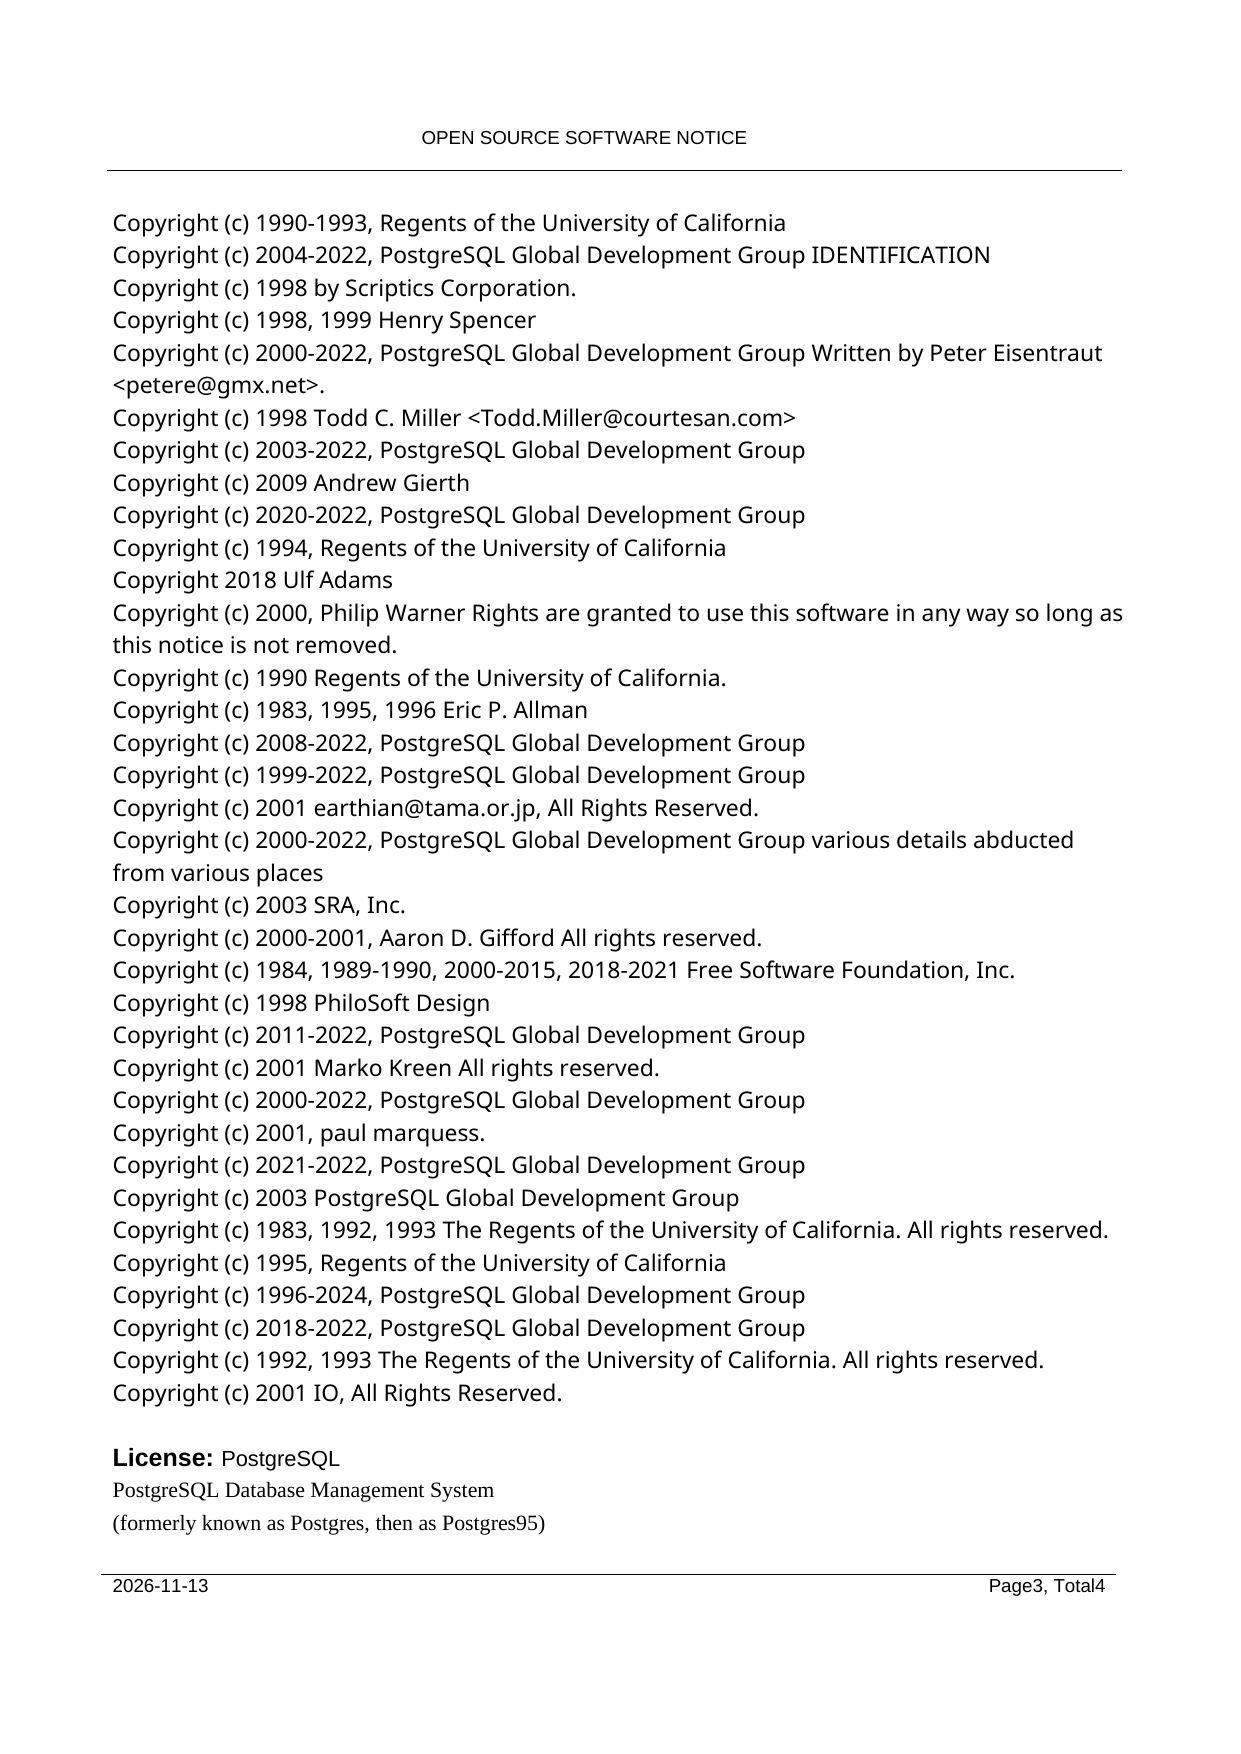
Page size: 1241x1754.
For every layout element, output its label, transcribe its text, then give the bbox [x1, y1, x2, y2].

text License: PostgreSQL [112, 1441, 1128, 1474]
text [112, 1474, 1128, 1539]
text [112, 206, 1128, 1441]
